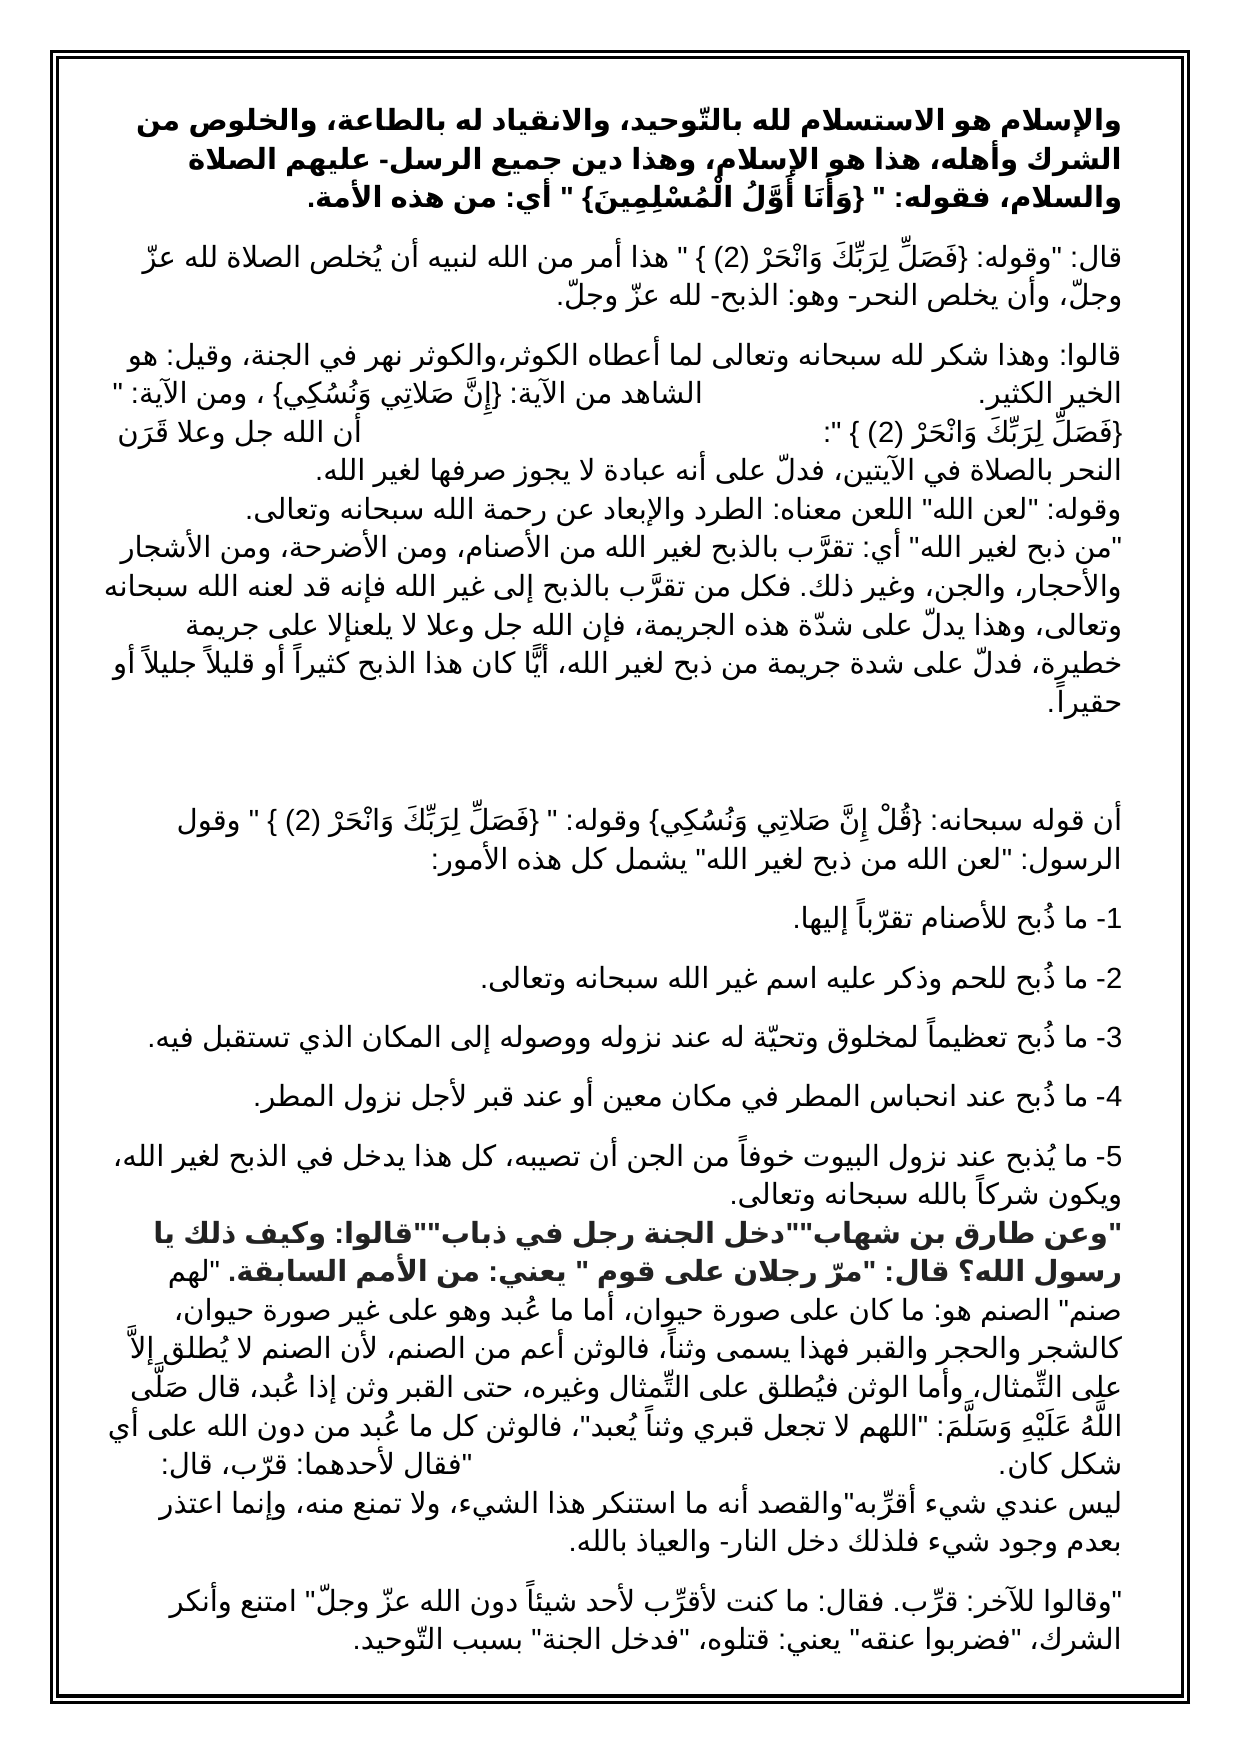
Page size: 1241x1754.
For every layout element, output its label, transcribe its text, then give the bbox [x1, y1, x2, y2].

text قال: "وقوله: {فَصَلِّ لِرَبِّكَ وَانْحَرْ (2) } " هذا أمر من الله لنبيه أن يُخلص الصلاة لله عزّ وجلّ، وأن يخلص النحر- وهو: الذبح- لله عزّ وجلّ. [103, 240, 1122, 312]
text 1- ما ذُبح للأصنام تقرّباً إليها. [103, 901, 1122, 935]
text 4- ما ذُبح عند انحباس المطر في مكان معين أو عند قبر لأجل نزول المطر. [103, 1079, 1122, 1113]
text 2- ما ذُبح للحم وذكر عليه اسم غير الله سبحانه وتعالى. [103, 961, 1122, 994]
text 5- ما يُذبح عند نزول البيوت خوفاً من الجن أن تصيبه، كل هذا يدخل في الذبح لغير الله، ويكون شركاً بالله سبحانه وتعالى. "وعن طارق بن شهاب""دخل الجنة رجل في ذباب""قالوا: وكيف ذلك يا رسول الله؟ قال: "مرّ رجلان على قوم " يعني: من الأمم السابقة. "لهم صنم" الصنم هو: ما كان على صورة حيوان، أما ما عُبد وهو على غير صورة حيوان، كالشجر والحجر والقبر فهذا يسمى وثناً، فالوثن أعم من الصنم، لأن الصنم لا يُطلق إلاَّ على التِّمثال، وأما الوثن فيُطلق على التِّمثال وغيره، حتى القبر وثن إذا عُبد، قال صَلَّى اللَّهُ عَلَيْهِ وَسَلَّمَ: "اللهم لا تجعل قبري وثناً يُعبد"، فالوثن كل ما عُبد من دون الله على أي شكل كان. "فقال لأحدهما: قرّب، قال: ليس عندي شيء أقرِّبه"والقصد أنه ما استنكر هذا الشيء، ولا تمنع منه، وإنما اعتذر بعدم وجود شيء فلذلك دخل النار- والعياذ بالله. [103, 1139, 1122, 1558]
text 3- ما ذُبح تعظيماً لمخلوق وتحيّة له عند نزوله ووصوله إلى المكان الذي تستقبل فيه. [103, 1020, 1122, 1054]
text أن قوله سبحانه: {قُلْ إِنَّ صَلاتِي وَنُسُكِي} وقوله: " {فَصَلِّ لِرَبِّكَ وَانْحَرْ (2) } " وقول الرسول: "لعن الله من ذبح لغير الله" يشمل كل هذه الأمور: [103, 803, 1122, 876]
text قالوا: وهذا شكر لله سبحانه وتعالى لما أعطاه الكوثر،والكوثر نهر في الجنة، وقيل: هو الخير الكثير. الشاهد من الآية: {إِنَّ صَلاتِي وَنُسُكِي} ، ومن الآية: " {فَصَلِّ لِرَبِّكَ وَانْحَرْ (2) } ": أن الله جل وعلا قَرَن النحر بالصلاة في الآيتين، فدلّ على أنه عبادة لا يجوز صرفها لغير الله. وقوله: "لعن الله" اللعن معناه: الطرد والإبعاد عن رحمة الله سبحانه وتعالى. "من ذبح لغير الله" أي: تقرَّب بالذبح لغير الله من الأصنام، ومن الأضرحة، ومن الأشجار والأحجار، والجن، وغير ذلك. فكل من تقرَّب بالذبح إلى غير الله فإنه قد لعنه الله سبحانه وتعالى، وهذا يدلّ على شدّة هذه الجريمة، فإن الله جل وعلا لا يلعنإلا على جريمة خطيرة، فدلّ على شدة جريمة من ذبح لغير الله، أيًّا كان هذا الذبح كثيراً أو قليلاً جليلاً أو حقيراً. [103, 338, 1122, 718]
text "وقالوا للآخر: قرِّب. فقال: ما كنت لأقرِّب لأحد شيئاً دون الله عزّ وجلّ" امتنع وأنكر الشرك، "فضربوا عنقه" يعني: قتلوه، "فدخل الجنة" بسبب التّوحيد. [103, 1584, 1122, 1656]
text والإسلام هو الاستسلام لله بالتّوحيد، والانقياد له بالطاعة، والخلوص من الشرك وأهله، هذا هو الإسلام، وهذا دين جميع الرسل- عليهم الصلاة والسلام، فقوله: " {وَأَنَا أَوَّلُ الْمُسْلِمِينَ} " أي: من هذه الأمة. [103, 103, 1122, 214]
